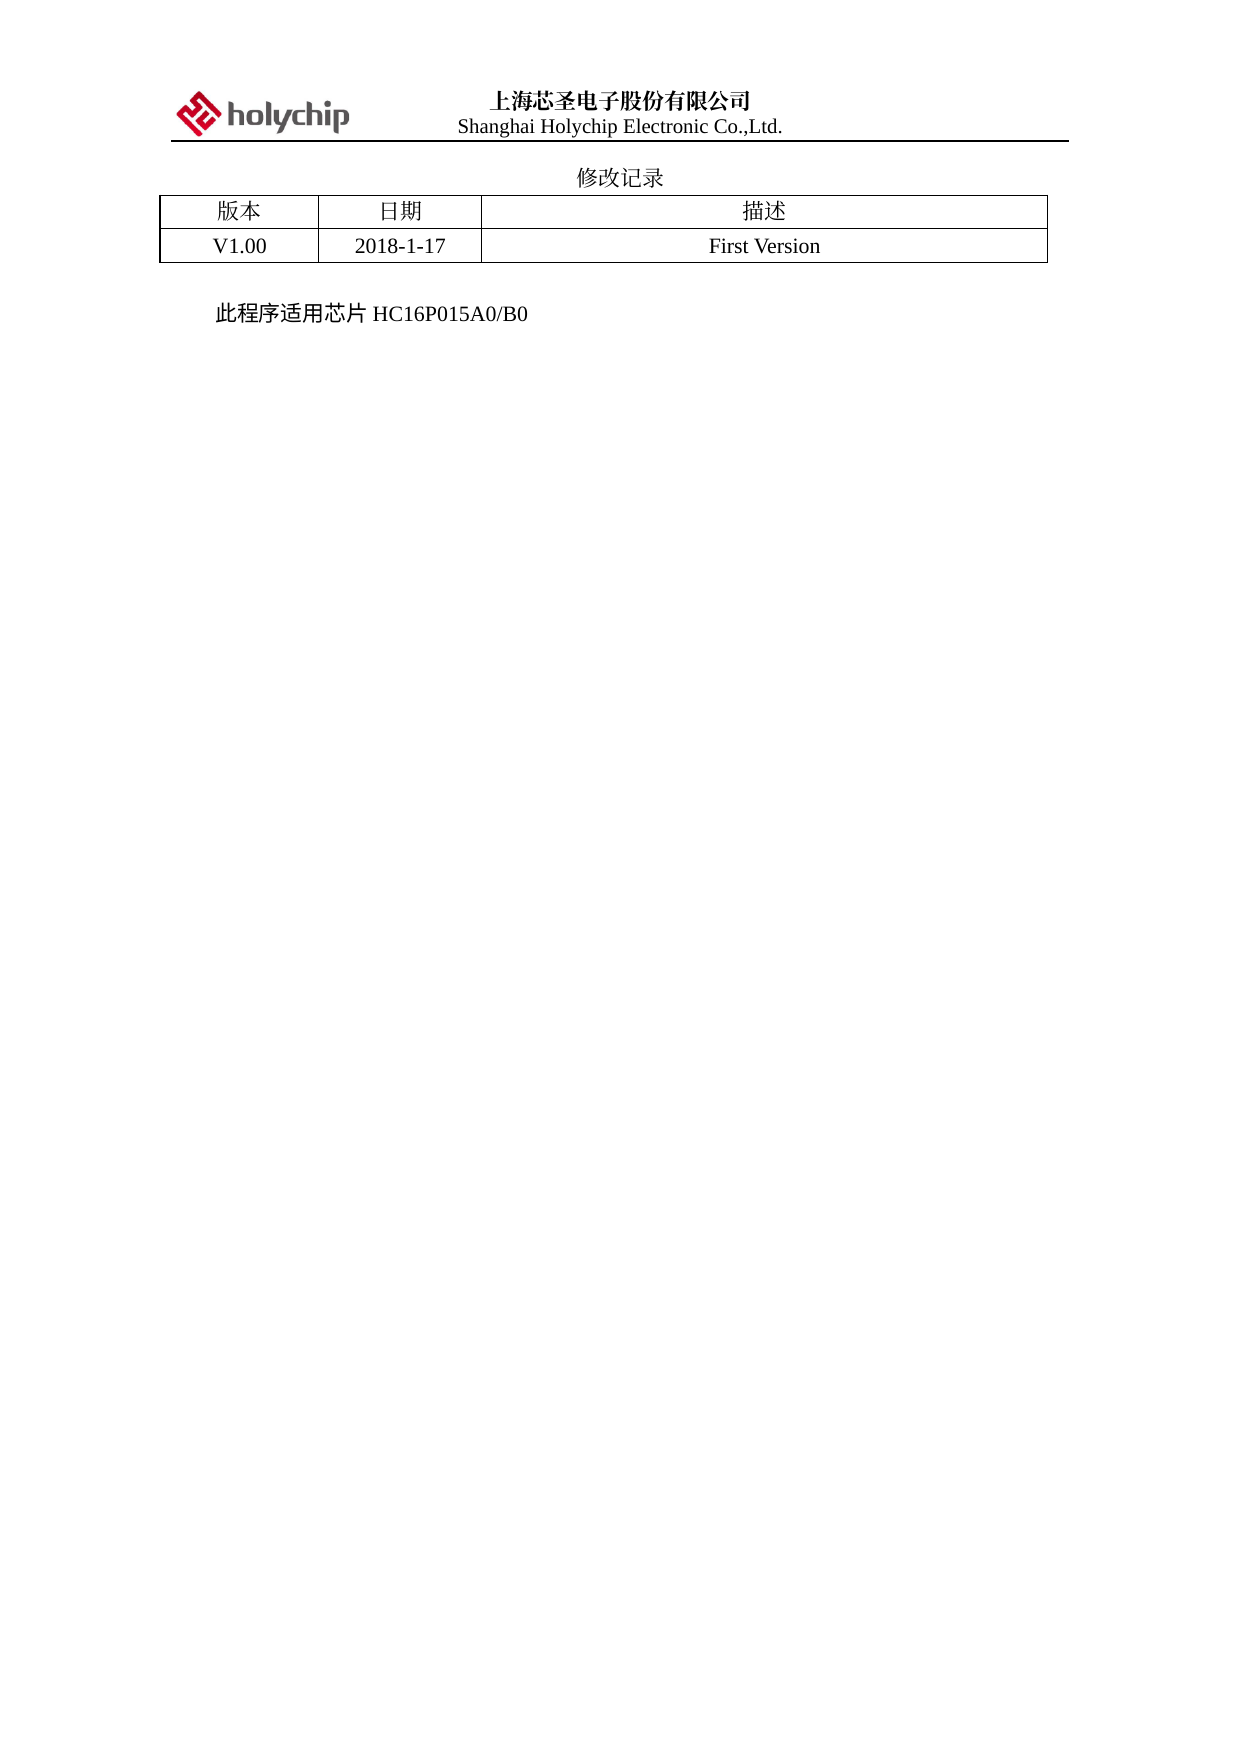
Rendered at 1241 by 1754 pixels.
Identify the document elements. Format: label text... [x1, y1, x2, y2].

text 修改记录 [171, 162, 1069, 194]
text 此程序适用芯片HC16P015A0/B0 [171, 295, 1069, 328]
table_cell 2018-1-17 [319, 229, 481, 262]
picture [172, 88, 351, 136]
table_cell V1.00 [161, 229, 318, 262]
table_header 版本 [161, 196, 318, 228]
table_header 日期 [319, 196, 481, 228]
table_header 描述 [482, 196, 1047, 228]
table_cell First Version [482, 229, 1047, 262]
